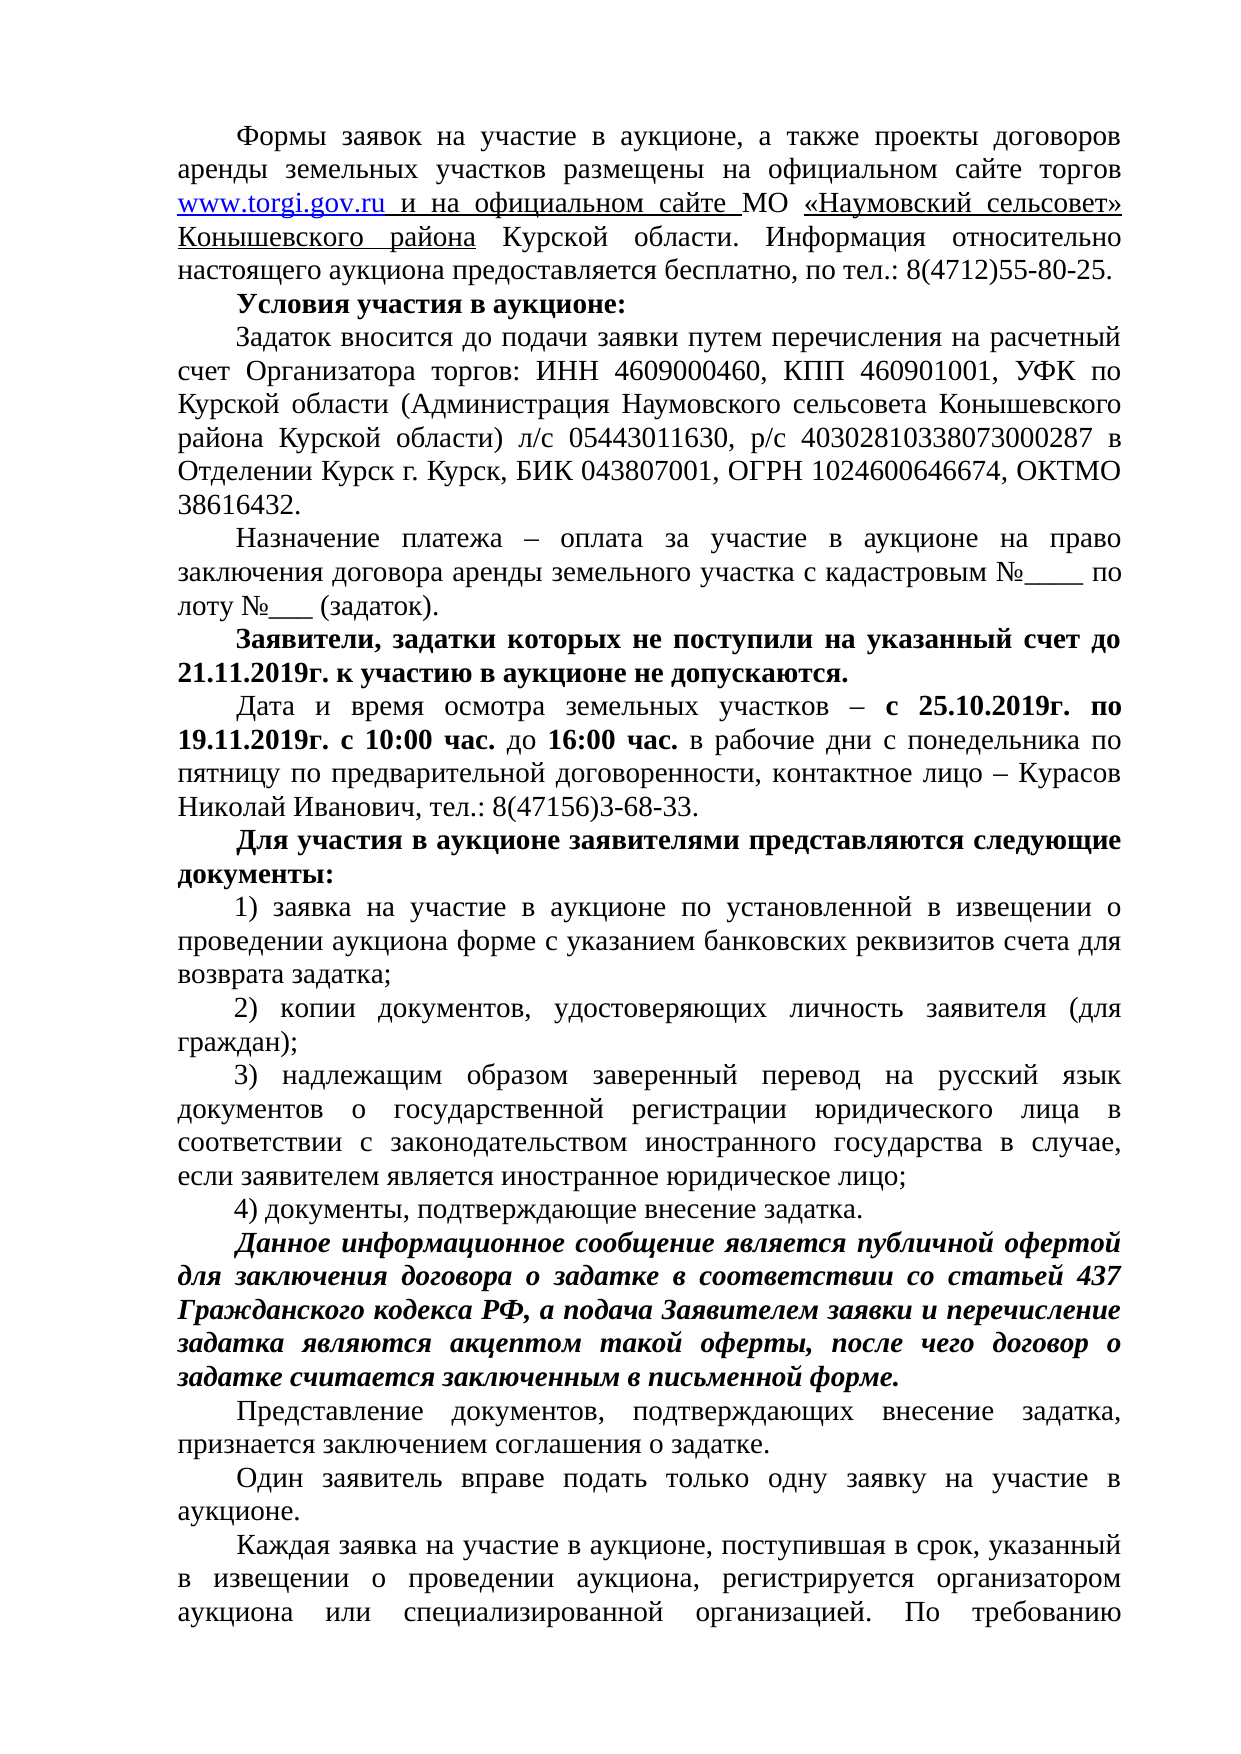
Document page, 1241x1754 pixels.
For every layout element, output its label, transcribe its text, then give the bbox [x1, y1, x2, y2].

text Один заявитель вправе подать только одну заявку на участие в аукционе. [177, 1460, 1122, 1527]
text 1) заявка на участие в аукционе по установленной в извещении о проведении аукциона форме с указанием банковских реквизитов счета для возврата задатка; [177, 889, 1122, 990]
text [177, 1527, 1122, 1627]
text Формы заявок на участие в аукционе, а также проекты договоров аренды земельных участков размещены на официальном сайте торгов www.torgi.gov.ru и на официальном сайте МО «Наумовский сельсовет» Конышевского района Курской области. Информация относительно настоящего аукциона предоставляется бесплатно, по тел.: 8(4712)55-80-25. [177, 118, 1122, 286]
text 2) копии документов, удостоверяющих личность заявителя (для граждан); [177, 990, 1122, 1057]
text Задаток вносится до подачи заявки путем перечисления на расчетный счет Организатора торгов: ИНН 4609000460, КПП 460901001, УФК по Курской области (Администрация Наумовского сельсовета Конышевского района Курской области) л/с 05443011630, р/с 40302810338073000287 в Отделении Курск г. Курск, БИК 043807001, ОГРН 1024600646674, ОКТМО 38616432. [177, 319, 1122, 521]
text 4) документы, подтверждающие внесение задатка. [177, 1191, 1122, 1225]
text Условия участия в аукционе: [177, 286, 1122, 319]
text Представление документов, подтверждающих внесение задатка, признается заключением соглашения о задатке. [177, 1393, 1122, 1460]
text 3) надлежащим образом заверенный перевод на русский язык документов о государственной регистрации юридического лица в соответствии с законодательством иностранного государства в случае, если заявителем является иностранное юридическое лицо; [177, 1057, 1122, 1191]
text Данное информационное сообщение является публичной офертой для заключения договора о задатке в соответствии со статьей 437 Гражданского кодекса РФ, а подача Заявителем заявки и перечисление задатка являются акцептом такой оферты, после чего договор о задатке считается заключенным в письменной форме. [177, 1225, 1122, 1393]
text Дата и время осмотра земельных участков – с 25.10.2019г. по 19.11.2019г. с 10:00 час. до 16:00 час. в рабочие дни с понедельника по пятницу по предварительной договоренности, контактное лицо – Курасов Николай Иванович, тел.: 8(47156)3-68-33. [177, 688, 1122, 822]
text Для участия в аукционе заявителями представляются следующие документы: [177, 822, 1122, 889]
text Заявители, задатки которых не поступили на указанный счет до 21.11.2019г. к участию в аукционе не допускаются. [177, 621, 1122, 688]
text Назначение платежа – оплата за участие в аукционе на право заключения договора аренды земельного участка с кадастровым №____ по лоту №___ (задаток). [177, 521, 1122, 621]
